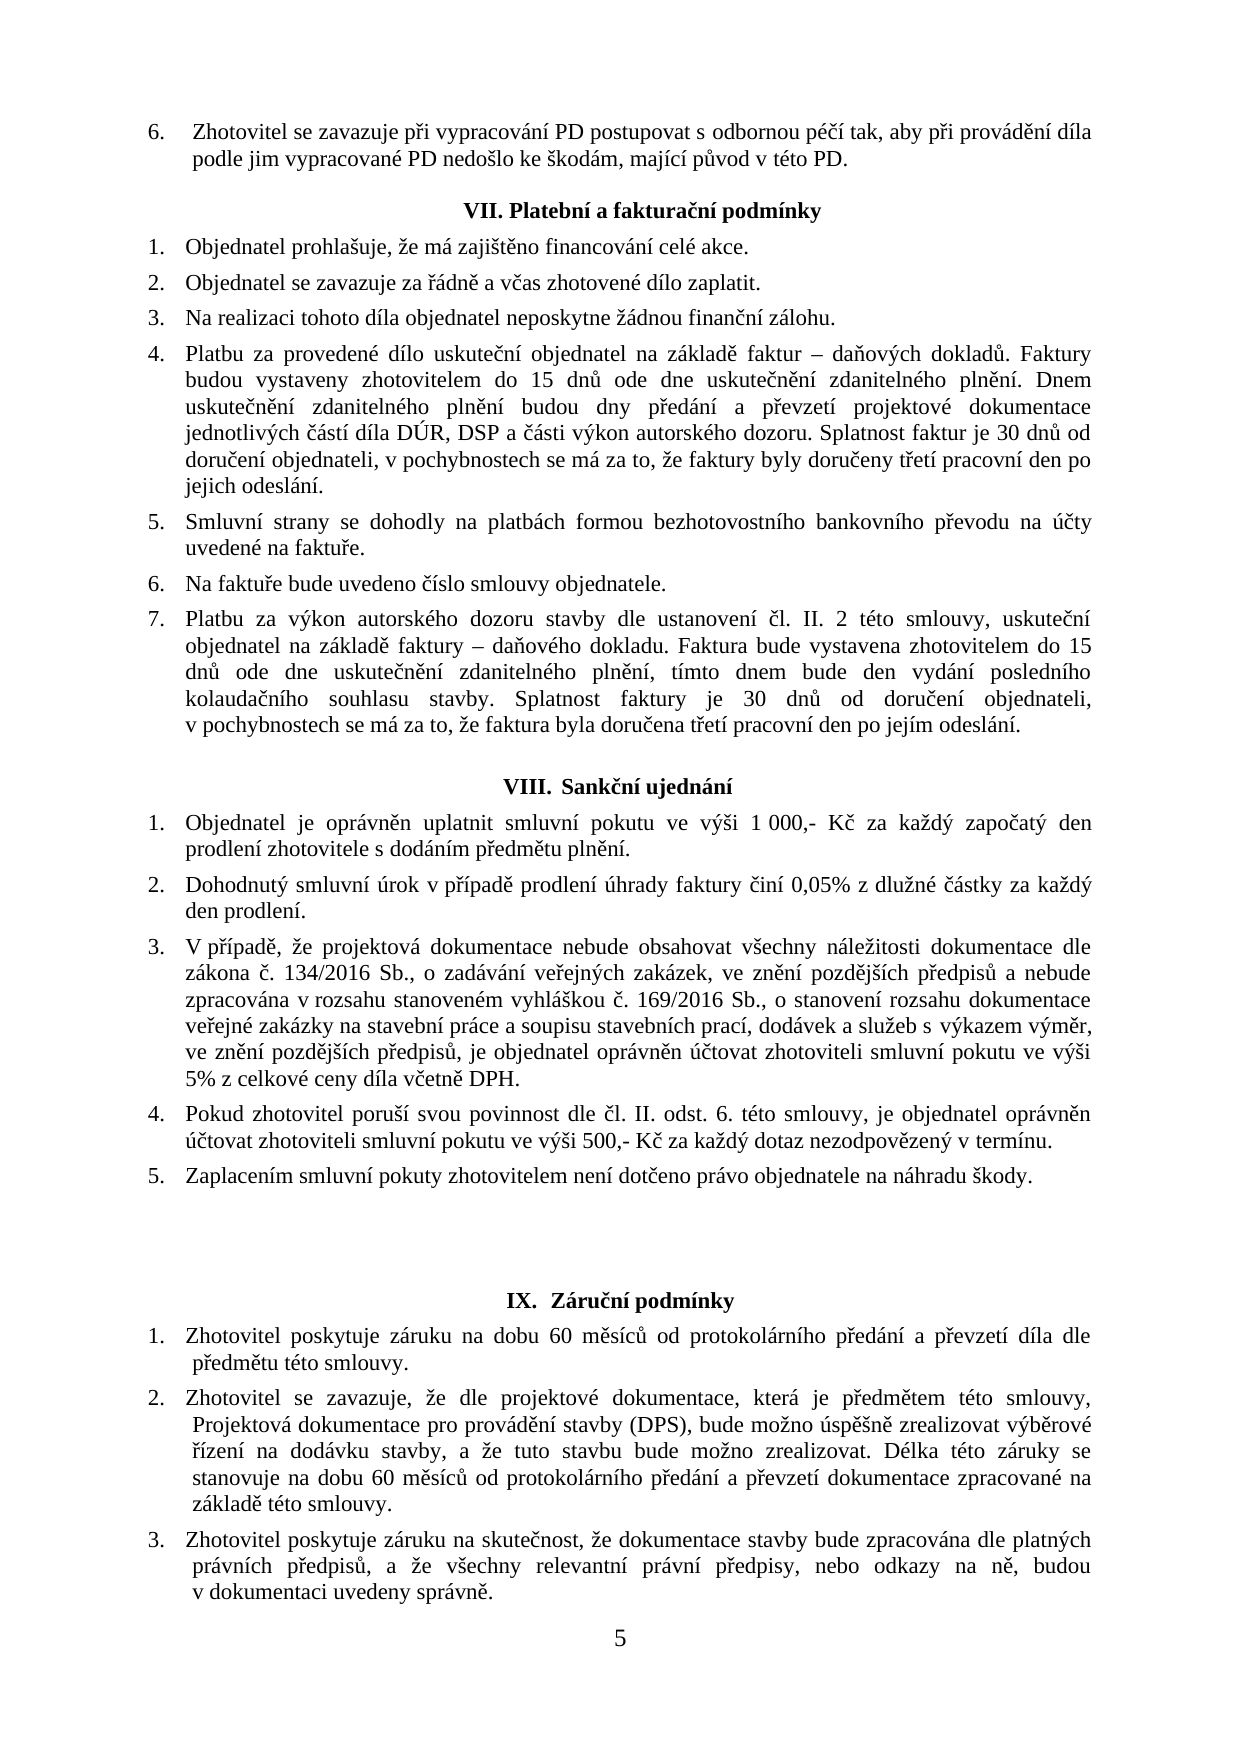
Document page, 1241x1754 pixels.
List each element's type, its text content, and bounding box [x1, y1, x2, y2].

list Dohodnutý smluvní úrok v případě prodlení úhrady faktury činí 0,05% z dlužné částky za každý den prodlení. [148, 871, 1093, 923]
list V případě, že projektová dokumentace nebude obsahovat všechny náležitosti dokumentace dle zákona č. 134/2016 Sb., o zadávání veřejných zakázek, ve znění pozdějších předpisů a nebude zpracována v rozsahu stanoveném vyhláškou č. 169/2016 Sb., o stanovení rozsahu dokumentace veřejné zakázky na stavební práce a soupisu stavebních prací, dodávek a služeb s výkazem výměr, ve znění pozdějších předpisů, je objednatel oprávněn účtovat zhotoviteli smluvní pokutu ve výši 5% z celkové ceny díla včetně DPH. [148, 933, 1093, 1091]
list Zaplacením smluvní pokuty zhotovitelem není dotčeno právo objednatele na náhradu škody. [148, 1162, 1093, 1189]
list Záruční podmínky [148, 1287, 1093, 1313]
list Na faktuře bude uvedeno číslo smlouvy objednatele. [148, 570, 1093, 596]
list Platbu za provedené dílo uskuteční objednatel na základě faktur – daňových dokladů. Faktury budou vystaveny zhotovitelem do 15 dnů ode dne uskutečnění zdanitelného plnění. Dnem uskutečnění zdanitelného plnění budou dny předání a převzetí projektové dokumentace jednotlivých částí díla DÚR, DSP a části výkon autorského dozoru. Splatnost faktur je 30 dnů od doručení objednateli, v pochybnostech se má za to, že faktury byly doručeny třetí pracovní den po jejich odeslání. [148, 340, 1093, 498]
list Pokud zhotovitel poruší svou povinnost dle čl. II. odst. 6. této smlouvy, je objednatel oprávněn účtovat zhotoviteli smluvní pokutu ve výši 500,- Kč za každý dotaz nezodpovězený v termínu. [148, 1100, 1093, 1153]
list Zhotovitel poskytuje záruku na skutečnost, že dokumentace stavby bude zpracována dle platných právních předpisů, a že všechny relevantní právní předpisy, nebo odkazy na ně, budou v dokumentaci uvedeny správně. [148, 1526, 1093, 1605]
list Zhotovitel poskytuje záruku na dobu 60 měsíců od protokolárního předání a převzetí díla dle předmětu této smlouvy. [148, 1322, 1093, 1375]
list Objednatel prohlašuje, že má zajištěno financování celé akce. [148, 233, 1093, 259]
list Na realizaci tohoto díla objednatel neposkytne žádnou finanční zálohu. [148, 304, 1093, 331]
list Objednatel se zavazuje za řádně a včas zhotovené dílo zaplatit. [148, 269, 1093, 295]
list Platbu za výkon autorského dozoru stavby dle ustanovení čl. II. 2 této smlouvy, uskuteční objednatel na základě faktury – daňového dokladu. Faktura bude vystavena zhotovitelem do 15 dnů ode dne uskutečnění zdanitelného plnění, tímto dnem bude den vydání posledního kolaudačního souhlasu stavby. Splatnost faktury je 30 dnů od doručení objednateli, v pochybnostech se má za to, že faktura byla doručena třetí pracovní den po jejím odeslání. [148, 606, 1093, 737]
list Zhotovitel se zavazuje, že dle projektové dokumentace, která je předmětem této smlouvy, Projektová dokumentace pro provádění stavby (DPS), bude možno úspěšně zrealizovat výběrové řízení na dodávku stavby, a že tuto stavbu bude možno zrealizovat. Délka této záruky se stanovuje na dobu 60 měsíců od protokolárního předání a převzetí dokumentace zpracované na základě této smlouvy. [148, 1384, 1093, 1516]
list VII. Platební a fakturační podmínky [192, 197, 1093, 224]
list Smluvní strany se dohodly na platbách formou bezhotovostního bankovního převodu na účty uvedené na faktuře. [148, 508, 1093, 560]
list Zhotovitel se zavazuje při vypracování PD postupovat s odbornou péčí tak, aby při provádění díla podle jim vypracované PD nedošlo ke škodám, mající původ v této PD. [148, 118, 1093, 171]
list Sankční ujednání [503, 773, 1093, 799]
list Objednatel je oprávněn uplatnit smluvní pokutu ve výši 1 000,- Kč za každý započatý den prodlení zhotovitele s dodáním předmětu plnění. [148, 809, 1093, 861]
